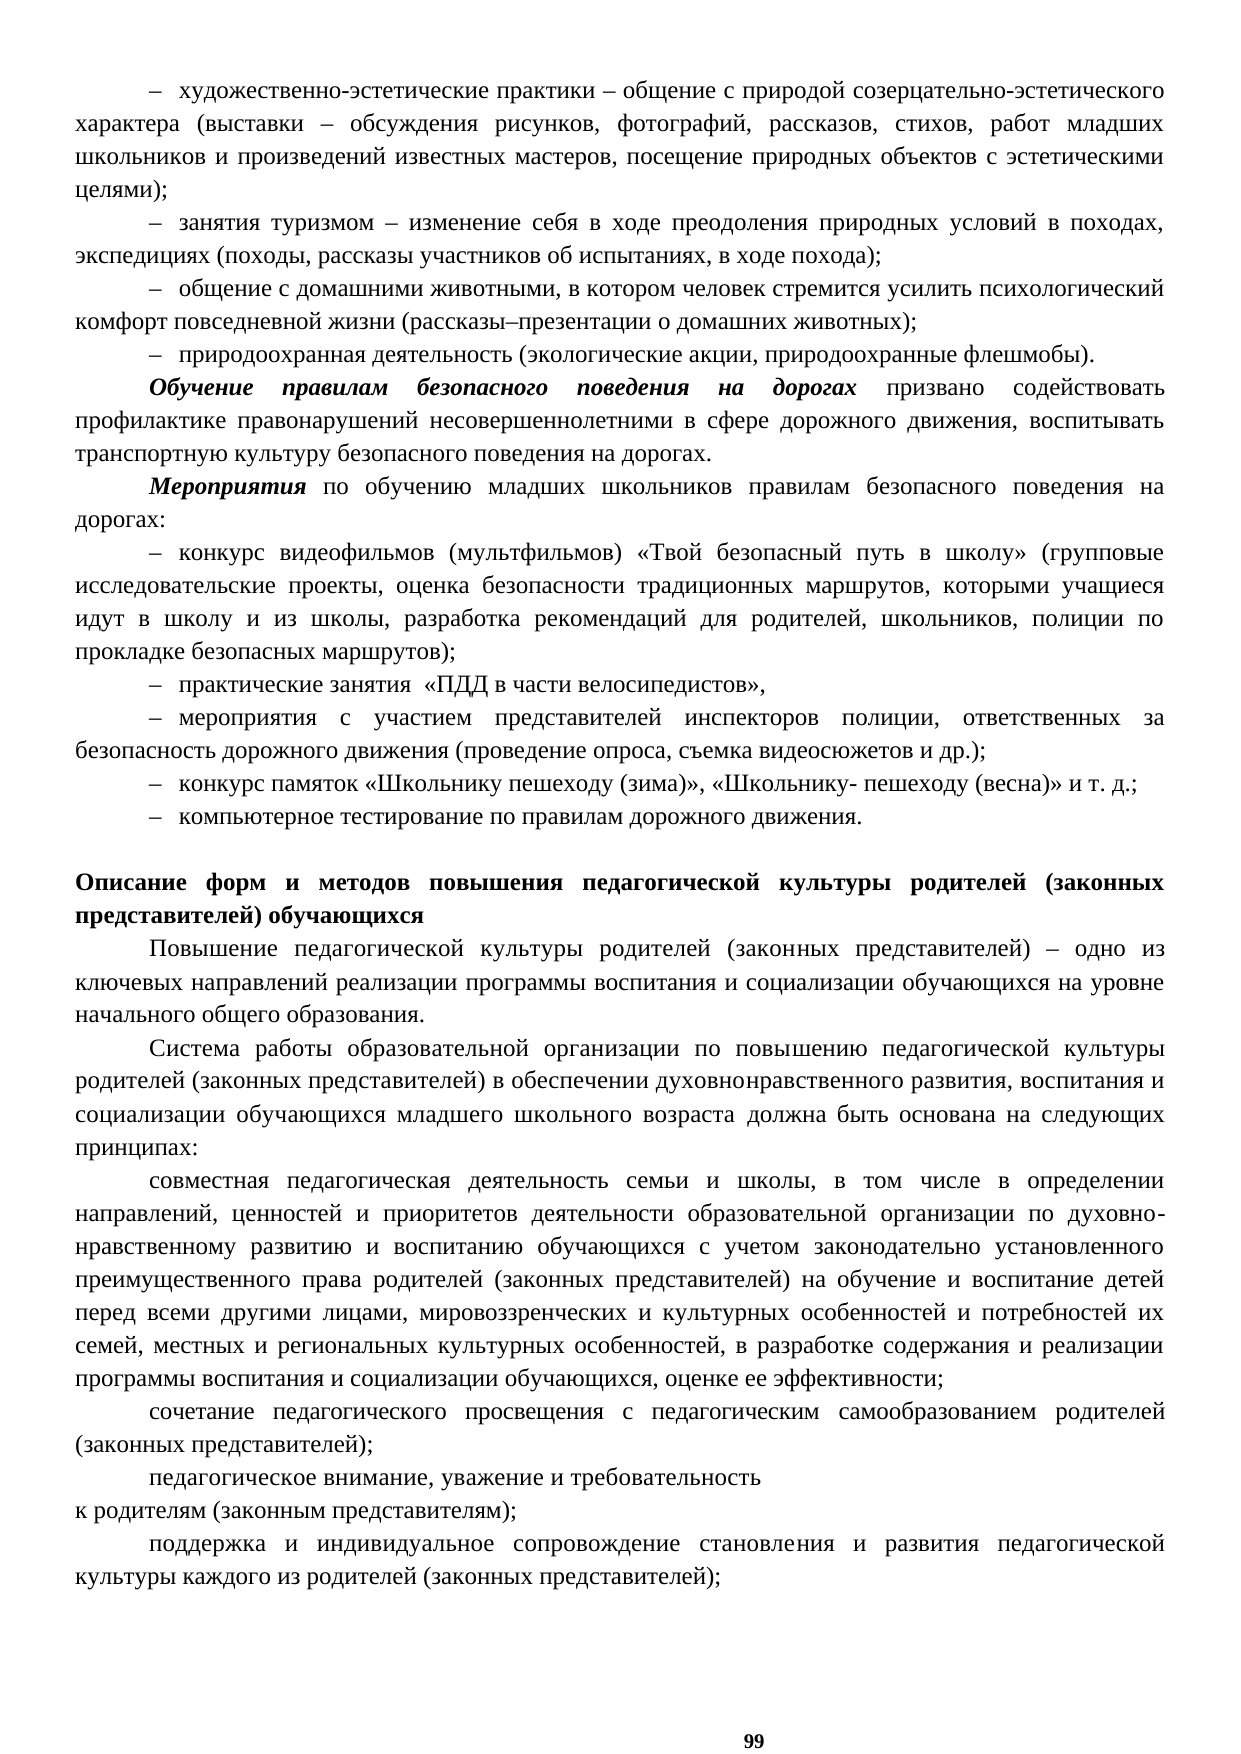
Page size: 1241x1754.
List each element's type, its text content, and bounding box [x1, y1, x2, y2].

list общение с домашними животными, в котором человек стремится усилить психологический комфорт повседневной жизни (рассказы–презентации о домашних животных); [75, 273, 1165, 335]
text педагогическое внимание, уважение и требовательность к родителям (законным представителям); [75, 1462, 1165, 1524]
text Система работы образовательной организации по повышению педагогической культуры родителей (законных представителей) в обеспечении духовно­нравственного развития, воспитания и социализации обучающихся младшего школьного возраста должна быть основана на следующих принципах: [75, 1033, 1165, 1160]
text совместная педагогическая деятельность семьи и школы, в том числе в определении направлений, ценностей и приоритетов деятельности образовательной организации по духовно­нравственному развитию и воспитанию обучающихся с учетом законодательно установленного преимущественного права родителей (законных представителей) на обучение и воспитание детей перед всеми другими лицами, мировоззренческих и культурных особенностей и потребностей их семей, местных и региональных культурных особенностей, в разработке содержания и реализации программы воспитания и социализации обучающихся, оценке ее эффективности; [75, 1165, 1165, 1392]
text поддержка и индивидуальное сопровождение становления и развития педагогической культуры каждого из родителей (законных представителей); [75, 1528, 1165, 1590]
list конкурс памяток «Школьнику пешеходу (зима)», «Школьнику- пешеходу (весна)» и т. д.; [75, 768, 1165, 797]
list занятия туризмом – изменение себя в ходе преодоления природных условий в походах, экспедициях (походы, рассказы участников об испытаниях, в ходе похода); [75, 207, 1165, 269]
text Повышение педагогической культуры родителей (законных представителей) – одно из ключевых направлений реализации программы воспитания и социализации обучающихся на уровне начального общего образования. [75, 933, 1165, 1028]
text Описание форм и методов повышения педагогической культуры родителей (законных представителей) обучающихся [75, 867, 1165, 929]
text сочетание педагогического просвещения с педагогическим самообразованием родителей (законных представителей); [75, 1396, 1165, 1458]
list компьютерное тестирование по правилам дорожного движения. [75, 801, 1165, 830]
list мероприятия с участием представителей инспекторов полиции, ответственных за безопасность дорожного движения (проведение опроса, съемка видеосюжетов и др.); [75, 702, 1165, 764]
list художественно-эстетические практики – общение с природой созерцательно-эстетического характера (выставки – обсуждения рисунков, фотографий, рассказов, стихов, работ младших школьников и произведений известных мастеров, посещение природных объектов с эстетическими целями); [75, 75, 1165, 203]
list конкурс видеофильмов (мультфильмов) «Твой безопасный путь в школу» (групповые исследовательские проекты, оценка безопасности традиционных маршрутов, которыми учащиеся идут в школу и из школы, разработка рекомендаций для родителей, школьников, полиции по прокладке безопасных маршрутов); [75, 537, 1165, 665]
text Мероприятия по обучению младших школьников правилам безопасного поведения на дорогах: [75, 471, 1165, 533]
text Обучение правилам безопасного поведения на дорогах призвано содействовать профилактике правонарушений несовершеннолетними в сфере дорожного движения, воспитывать транспортную культуру безопасного поведения на дорогах. [75, 372, 1165, 467]
list природоохранная деятельность (экологические акции, природоохранные флешмобы). [75, 339, 1165, 368]
list практические занятия «ПДД в части велосипедистов», [75, 669, 1165, 698]
